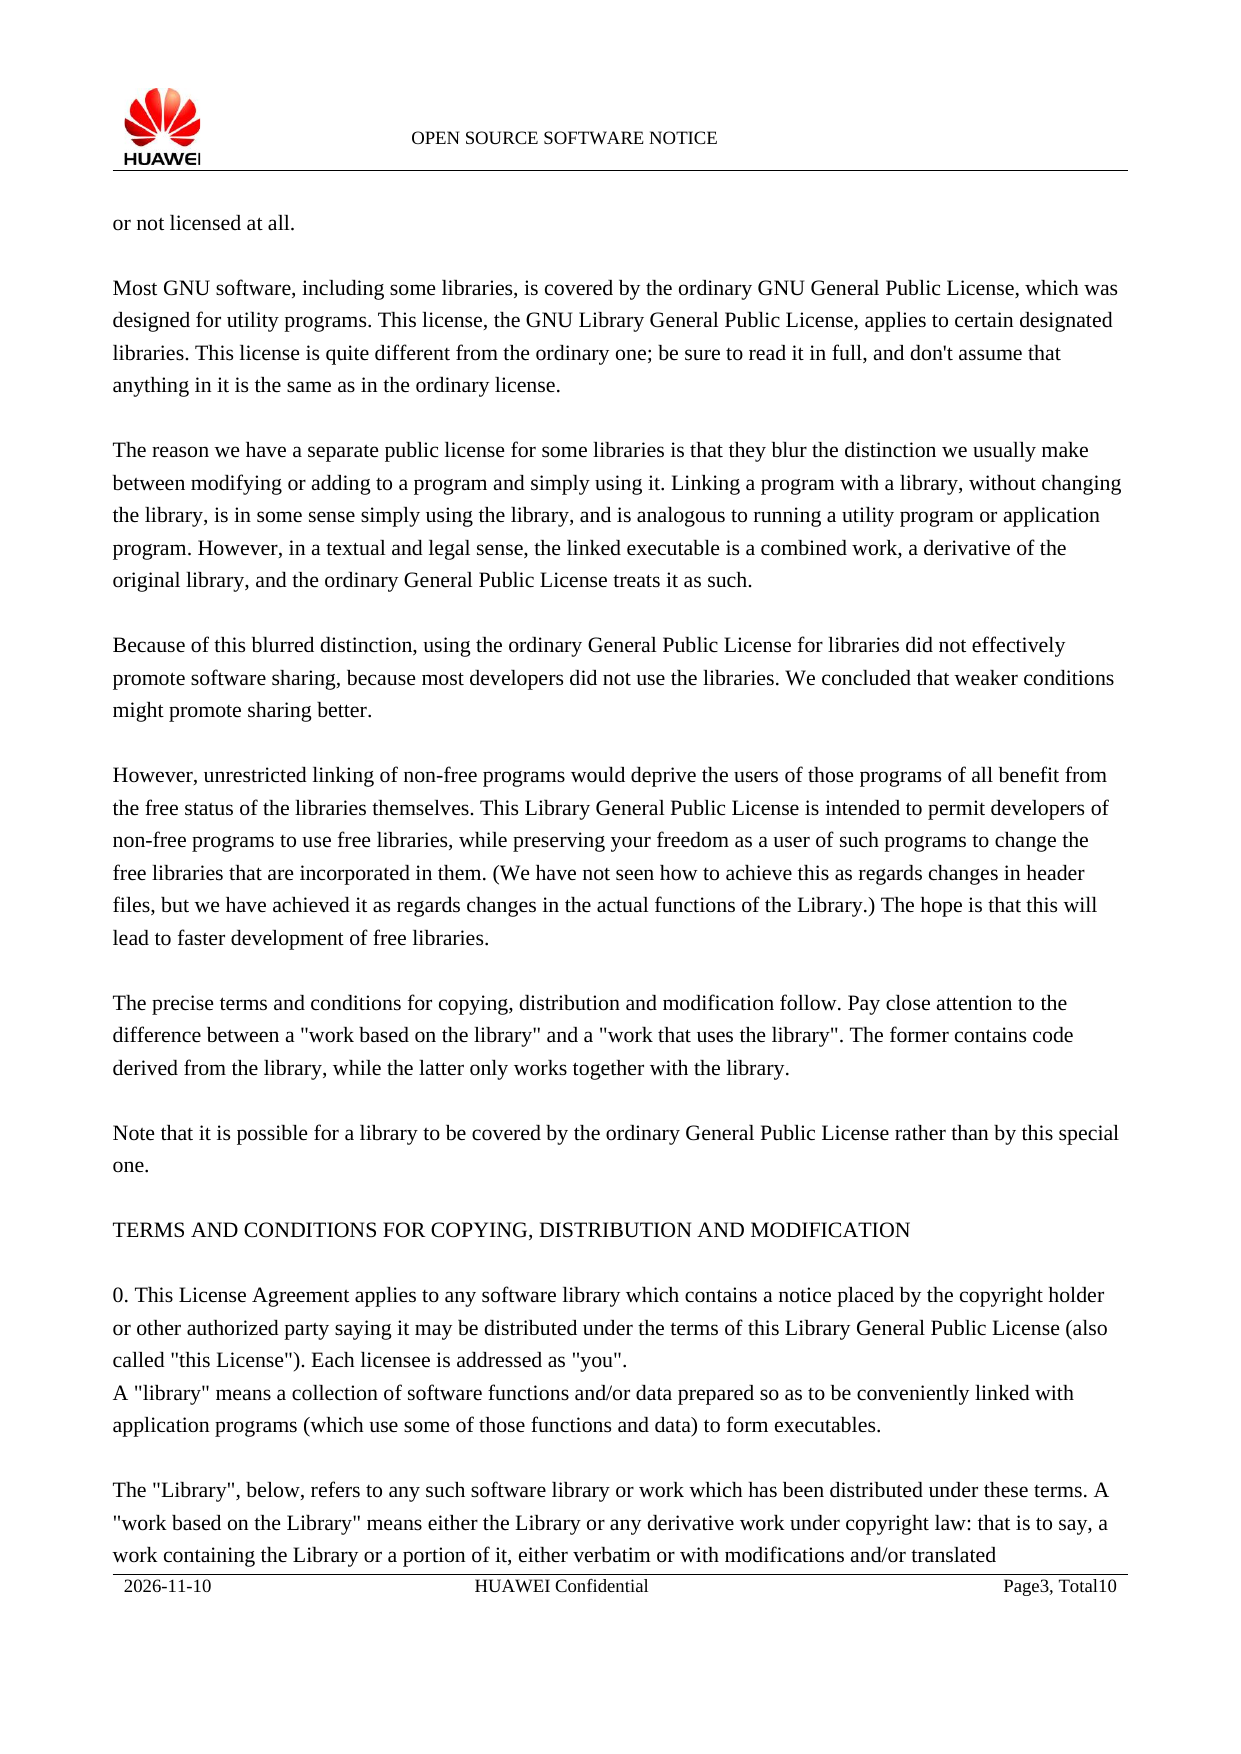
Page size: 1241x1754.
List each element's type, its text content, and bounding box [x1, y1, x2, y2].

picture [124, 88, 201, 165]
